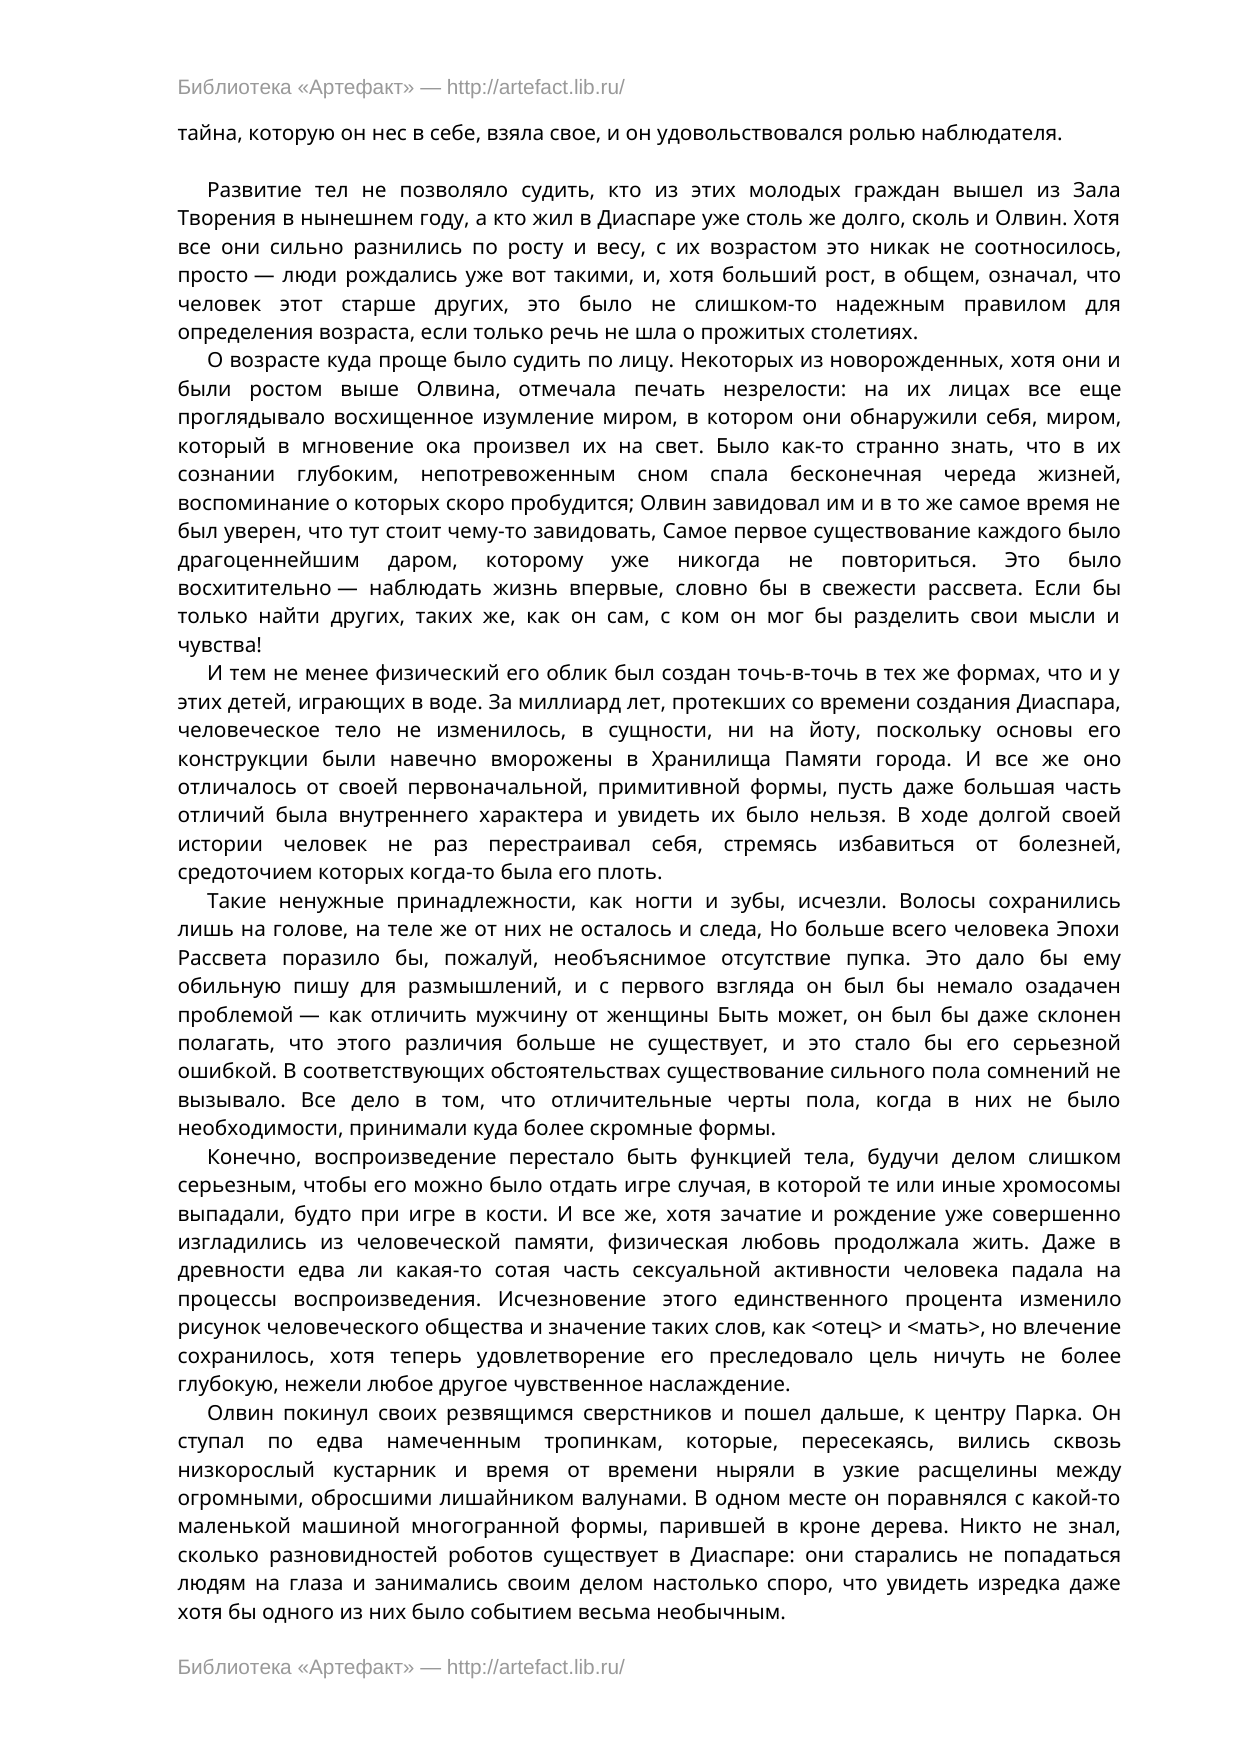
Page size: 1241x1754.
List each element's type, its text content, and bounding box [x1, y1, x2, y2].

text Такие ненужные принадлежности, как ногти и зубы, исчезли. Волосы сохранились лишь на голове, на теле же от них не осталось и следа, Но больше всего человека Эпохи Рассвета поразило бы, пожалуй, необъяснимое отсутствие пупка. Это дало бы ему обильную пишу для размышлений, и с первого взгляда он был бы немало озадачен проблемой — как отличить мужчину от женщины Быть может, он был бы даже склонен полагать, что этого различия больше не существует, и это стало бы его серьезной ошибкой. В соответствующих обстоятельствах существование сильного пола сомнений не вызывало. Все дело в том, что отличительные черты пола, когда в них не было необходимости, принимали куда более скромные формы. [177, 886, 1122, 1142]
text Развитие тел не позволяло судить, кто из этих молодых граждан вышел из Зала Творения в нынешнем году, а кто жил в Диаспаре уже столь же долго, сколь и Олвин. Хотя все они сильно разнились по росту и весу, с их возрастом это никак не соотносилось, просто — люди рождались уже вот такими, и, хотя больший рост, в общем, означал, что человек этот старше других, это было не слишком-то надежным правилом для определения возраста, если только речь не шла о прожитых столетиях. [177, 175, 1122, 346]
text О возрасте куда проще было судить по лицу. Некоторых из новорожденных, хотя они и были ростом выше Олвина, отмечала печать незрелости: на их лицах все еще проглядывало восхищенное изумление миром, в котором они обнаружили себя, миром, который в мгновение ока произвел их на свет. Было как-то странно знать, что в их сознании глубоким, непотревоженным сном спала бесконечная череда жизней, воспоминание о которых скоро пробудится; Олвин завидовал им и в то же самое время не был уверен, что тут стоит чему-то завидовать, Самое первое существование каждого было драгоценнейшим даром, которому уже никогда не повториться. Это было восхитительно — наблюдать жизнь впервые, словно бы в свежести рассвета. Если бы только найти других, таких же, как он сам, с ком он мог бы разделить свои мысли и чувства! [177, 346, 1122, 658]
text Олвин покинул своих резвящимся сверстников и пошел дальше, к центру Парка. Он ступал по едва намеченным тропинкам, которые, пересекаясь, вились сквозь низкорослый кустарник и время от времени ныряли в узкие расщелины между огромными, обросшими лишайником валунами. В одном месте он поравнялся с какой-то маленькой машиной многогранной формы, парившей в кроне дерева. Никто не знал, сколько разновидностей роботов существует в Диаспаре: они старались не попадаться людям на глаза и занимались своим делом настолько споро, что увидеть изредка даже хотя бы одного из них было событием весьма необычным. [177, 1398, 1122, 1625]
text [177, 118, 1122, 147]
text И тем не менее физический его облик был создан точь-в-точь в тех же формах, что и у этих детей, играющих в воде. За миллиард лет, протекших со времени создания Диаспара, человеческое тело не изменилось, в сущности, ни на йоту, поскольку основы его конструкции были навечно вморожены в Хранилища Памяти города. И все же оно отличалось от своей первоначальной, примитивной формы, пусть даже большая часть отличий была внутреннего характера и увидеть их было нельзя. В ходе долгой своей истории человек не раз перестраивал себя, стремясь избавиться от болезней, средоточием которых когда-то была его плоть. [177, 658, 1122, 886]
text Конечно, воспроизведение перестало быть функцией тела, будучи делом слишком серьезным, чтобы его можно было отдать игре случая, в которой те или иные хромосомы выпадали, будто при игре в кости. И все же, хотя зачатие и рождение уже совершенно изгладились из человеческой памяти, физическая любовь продолжала жить. Даже в древности едва ли какая-то сотая часть сексуальной активности человека падала на процессы воспроизведения. Исчезновение этого единственного процента изменило рисунок человеческого общества и значение таких слов, как <отец> и <мать>, но влечение сохранилось, хотя теперь удовлетворение его преследовало цель ничуть не более глубокую, нежели любое другое чувственное наслаждение. [177, 1142, 1122, 1398]
